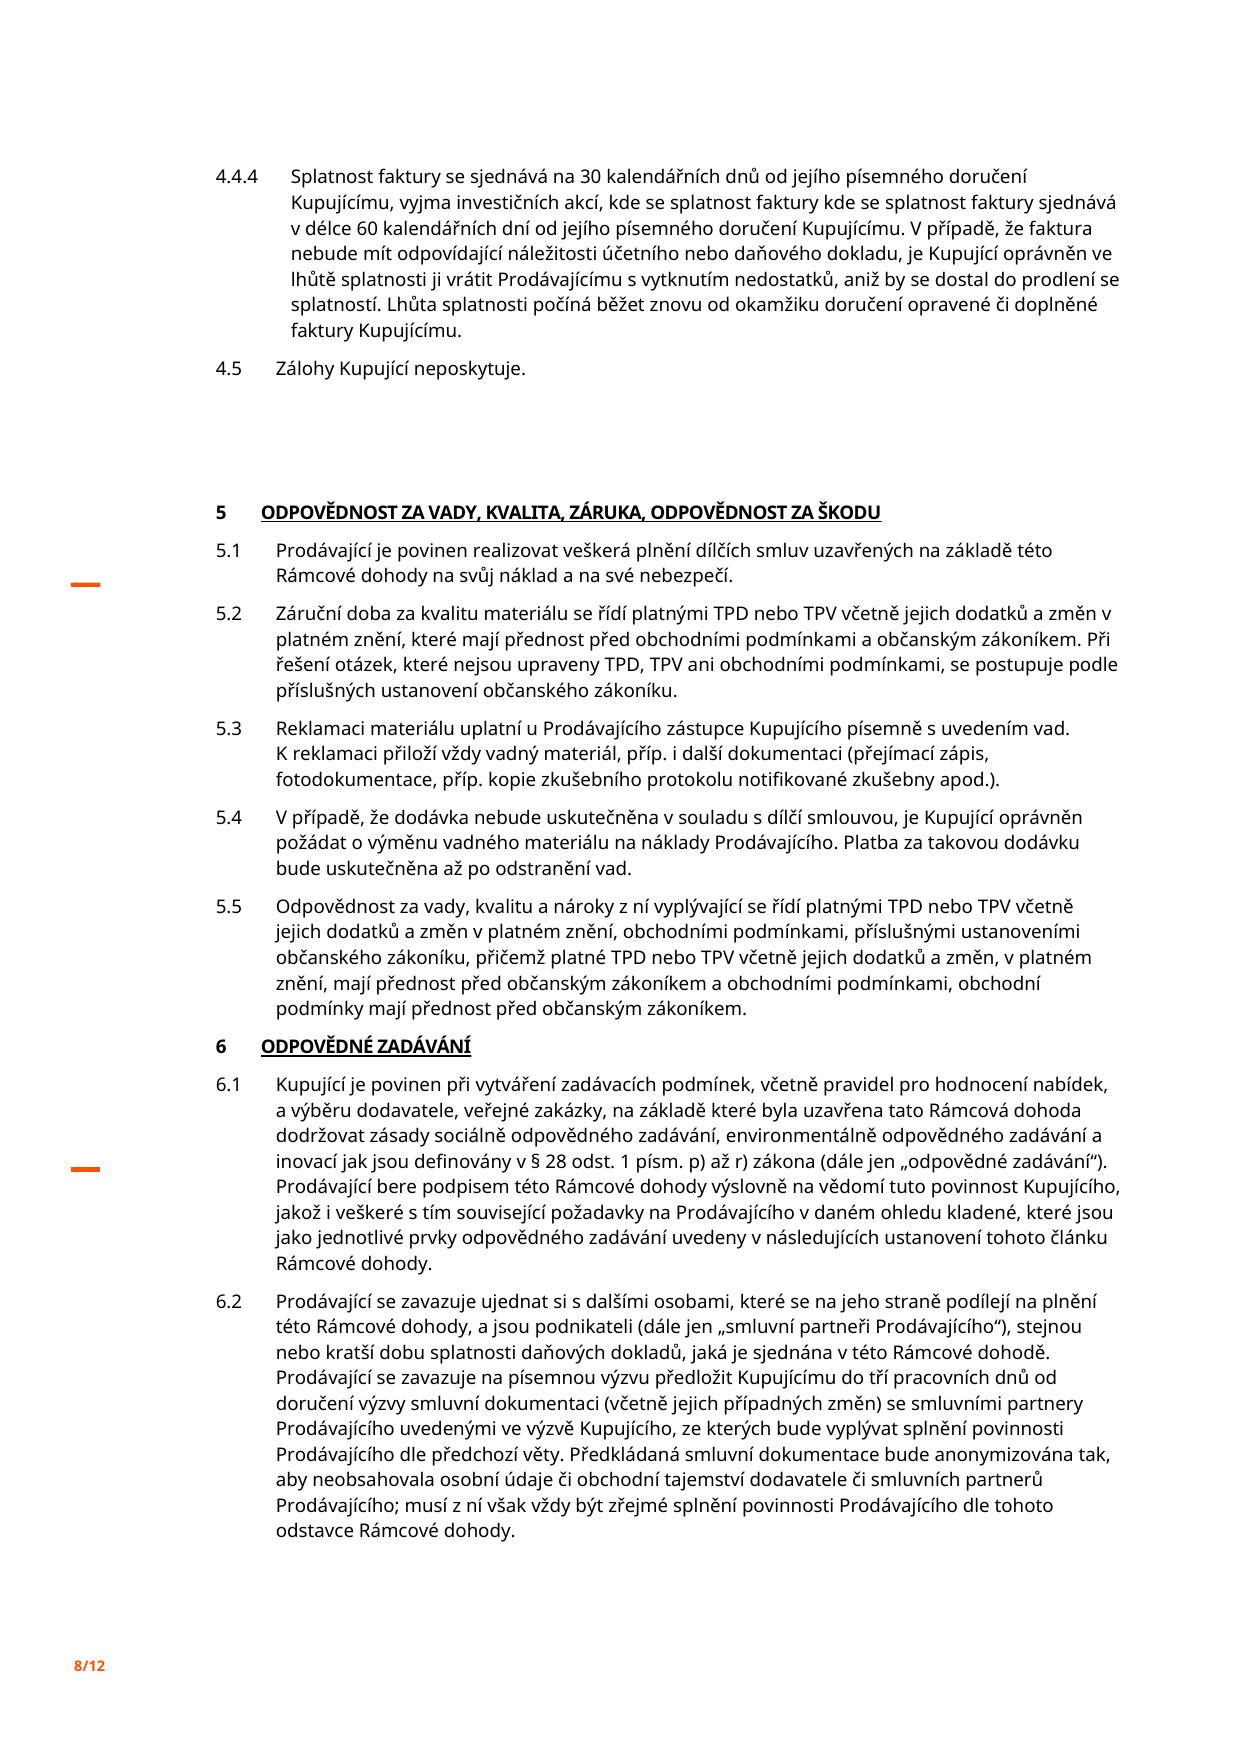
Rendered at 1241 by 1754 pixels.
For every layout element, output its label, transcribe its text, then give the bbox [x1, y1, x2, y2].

subtitle Odpovědnost za vady, kvalitu a nároky z ní vyplývající se řídí platnými TPD nebo TPV včetně jejich dodatků a změn v platném znění, obchodními podmínkami, příslušnými ustanoveními občanského zákoníku, přičemž platné TPD nebo TPV včetně jejich dodatků a změn, v platném znění, mají přednost před občanským zákoníkem a obchodními podmínkami, obchodní podmínky mají přednost před občanským zákoníkem. [216, 893, 1122, 1021]
subtitle Prodávající se zavazuje ujednat si s dalšími osobami, které se na jeho straně podílejí na plnění této Rámcové dohody, a jsou podnikateli (dále jen „smluvní partneři Prodávajícího“), stejnou nebo kratší dobu splatnosti daňových dokladů, jaká je sjednána v této Rámcové dohodě. Prodávající se zavazuje na písemnou výzvu předložit Kupujícímu do tří pracovních dnů od doručení výzvy smluvní dokumentaci (včetně jejich případných změn) se smluvními partnery Prodávajícího uvedenými ve výzvě Kupujícího, ze kterých bude vyplývat splnění povinnosti Prodávajícího dle předchozí věty. Předkládaná smluvní dokumentace bude anonymizována tak, aby neobsahovala osobní údaje či obchodní tajemství dodavatele či smluvních partnerů Prodávajícího; musí z ní však vždy být zřejmé splnění povinnosti Prodávajícího dle tohoto odstavce Rámcové dohody. [216, 1288, 1122, 1543]
subtitle Zálohy Kupující neposkytuje. [216, 355, 1122, 380]
subtitle Záruční doba za kvalitu materiálu se řídí platnými TPD nebo TPV včetně jejich dodatků a změn v platném znění, které mají přednost před obchodními podmínkami a občanským zákoníkem. Při řešení otázek, které nejsou upraveny TPD, TPV ani obchodními podmínkami, se postupuje podle příslušných ustanovení občanského zákoníku. [216, 601, 1122, 703]
subtitle V případě, že dodávka nebude uskutečněna v souladu s dílčí smlouvou, je Kupující oprávněn požádat o výměnu vadného materiálu na náklady Prodávajícího. Platba za takovou dodávku bude uskutečněna až po odstranění vad. [216, 804, 1122, 881]
subtitle Splatnost faktury se sjednává na 30 kalendářních dnů od jejího písemného doručení Kupujícímu, vyjma investičních akcí, kde se splatnost faktury kde se splatnost faktury sjednává v délce 60 kalendářních dní od jejího písemného doručení Kupujícímu. V případě, že faktura nebude mít odpovídající náležitosti účetního nebo daňového dokladu, je Kupující oprávněn ve lhůtě splatnosti ji vrátit Prodávajícímu s vytknutím nedostatků, aniž by se dostal do prodlení se splatností. Lhůta splatnosti počíná běžet znovu od okamžiku doručení opravené či doplněné faktury Kupujícímu. [216, 164, 1122, 342]
subtitle Kupující je povinen při vytváření zadávacích podmínek, včetně pravidel pro hodnocení nabídek, a výběru dodavatele, veřejné zakázky, na základě které byla uzavřena tato Rámcová dohoda dodržovat zásady sociálně odpovědného zadávání, environmentálně odpovědného zadávání a inovací jak jsou definovány v § 28 odst. 1 písm. p) až r) zákona (dále jen „odpovědné zadávání“). Prodávající bere podpisem této Rámcové dohody výslovně na vědomí tuto povinnost Kupujícího, jakož i veškeré s tím související požadavky na Prodávajícího v daném ohledu kladené, které jsou jako jednotlivé prvky odpovědného zadávání uvedeny v následujících ustanovení tohoto článku Rámcové dohody. [216, 1071, 1122, 1276]
subtitle Prodávající je povinen realizovat veškerá plnění dílčích smluv uzavřených na základě této Rámcové dohody na svůj náklad a na své nebezpečí. [216, 537, 1122, 588]
subtitle ODPOVĚDNOST ZA VADY, KVALITA, ZÁRUKA, ODPOVĚDNOST ZA ŠKODU [216, 499, 1122, 524]
subtitle Reklamaci materiálu uplatní u Prodávajícího zástupce Kupujícího písemně s uvedením vad. K reklamaci přiloží vždy vadný materiál, příp. i další dokumentaci (přejímací zápis, fotodokumentace, příp. kopie zkušebního protokolu notifikované zkušebny apod.). [216, 715, 1122, 792]
subtitle ODPOVĚDNÉ ZADÁVÁNÍ [216, 1033, 1122, 1059]
